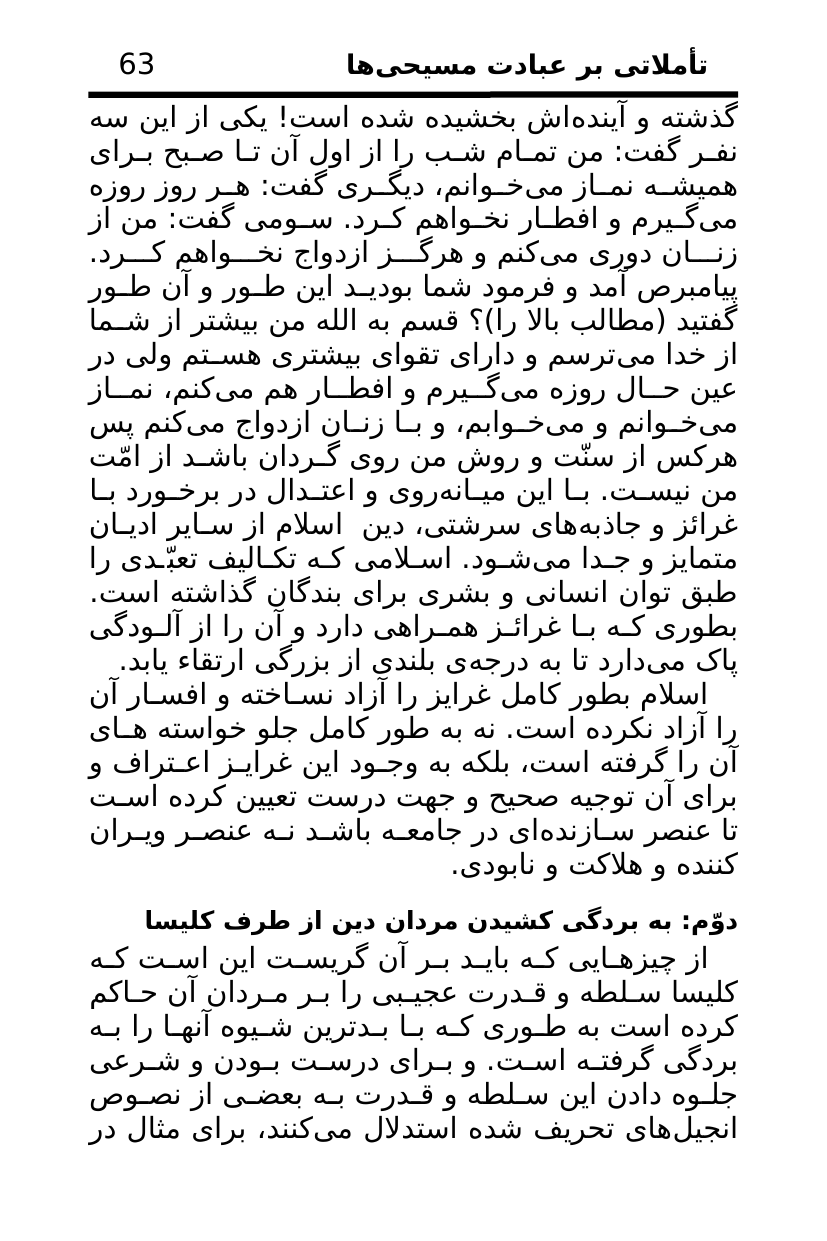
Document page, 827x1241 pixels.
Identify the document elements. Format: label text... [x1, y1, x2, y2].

subtitle دوّم: به بردگی کشیدن مردان دین از طرف کلیسا [89, 906, 738, 935]
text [89, 941, 738, 1145]
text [89, 100, 738, 677]
text اسلام بطور کامل غرایز را آزاد نساخته و افسار آن را آزاد نکرده است. نه به طور کامل جلو خواسته های آن را گرفته است، بلکه به وجود این غرایز اعتراف و برای آن توجیه صحیح و جهت درست تعیین کرده است تا عنصر سازنده‌ای در جامعه باشد نه عنصر ویران کننده و هلاکت و نابودی. [89, 677, 738, 881]
